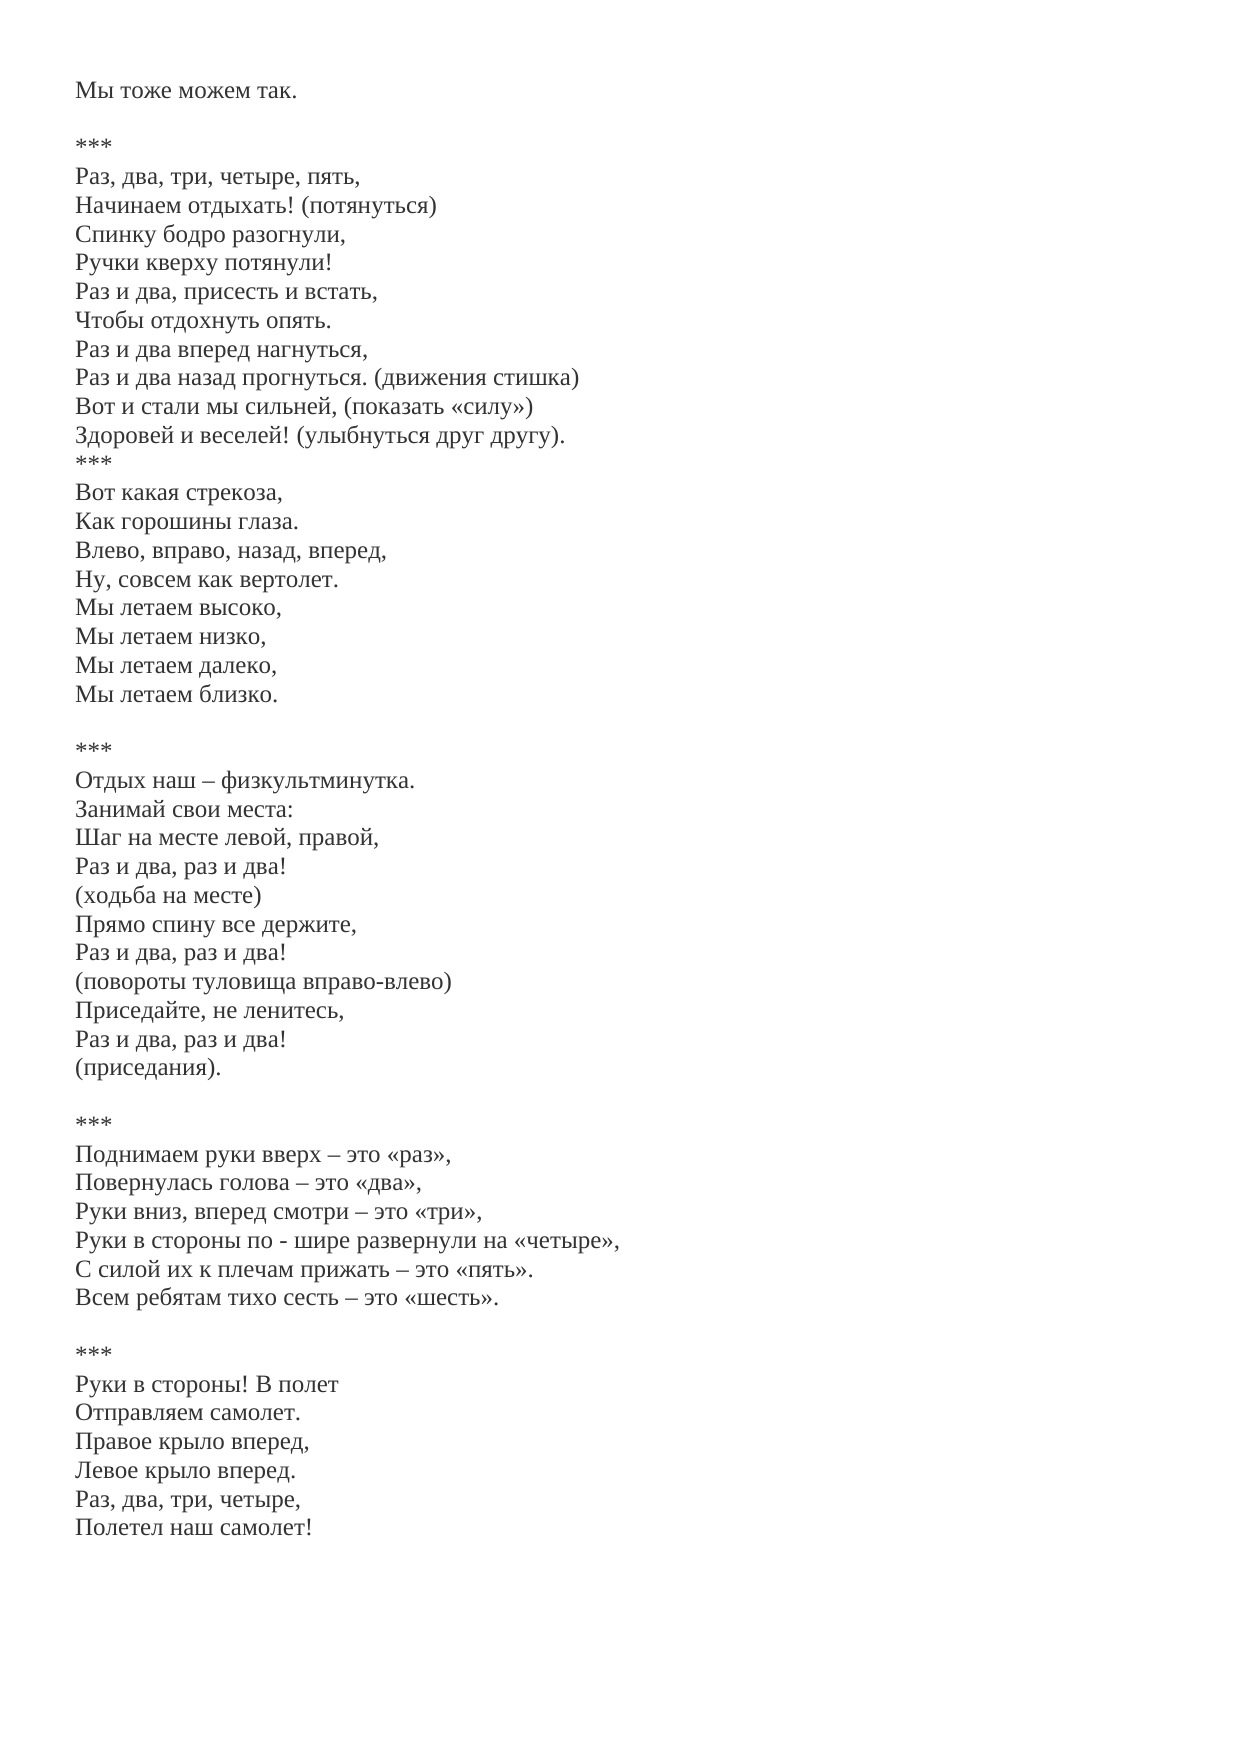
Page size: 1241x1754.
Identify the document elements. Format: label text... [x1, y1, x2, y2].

text *** [75, 449, 1165, 477]
text Ну, совсем как вертолет. [75, 564, 1165, 592]
text Раз, два, три, четыре, [75, 1484, 1165, 1512]
text Как горошины глаза. [75, 506, 1165, 535]
text Прямо спину все держите, [75, 909, 1165, 937]
text Руки вниз, вперед смотри – это «три», [75, 1196, 1165, 1225]
text Мы летаем близко. [75, 679, 1165, 707]
text Раз и два назад прогнуться. (движения стишка) [75, 362, 1165, 391]
text Здоровей и веселей! (улыбнуться друг другу). [75, 420, 1165, 449]
text Всем ребятам тихо сесть – это «шесть». [75, 1282, 1165, 1311]
text Отдых наш – физкультминутка. [75, 765, 1165, 794]
text Мы летаем высоко, [75, 592, 1165, 621]
text *** [75, 1340, 1165, 1369]
text Полетел наш самолет! [75, 1512, 1165, 1541]
text Левое крыло вперед. [75, 1455, 1165, 1484]
text (приседания). [75, 1052, 1165, 1081]
text Шаг на месте левой, правой, [75, 822, 1165, 851]
text Вот какая стрекоза, [75, 477, 1165, 506]
text Отправляем самолет. [75, 1397, 1165, 1426]
text Раз и два вперед нагнуться, [75, 334, 1165, 362]
text Мы летаем далеко, [75, 650, 1165, 679]
text Руки в стороны по - шире развернули на «четыре», [75, 1225, 1165, 1254]
text Раз и два, раз и два! [75, 937, 1165, 966]
text С силой их к плечам прижать – это «пять». [75, 1254, 1165, 1282]
text (ходьба на месте) [75, 880, 1165, 909]
text Начинаем отдыхать! (потянуться) [75, 190, 1165, 219]
text Ручки кверху потянули! [75, 247, 1165, 276]
text Раз и два, присесть и встать, [75, 276, 1165, 305]
text Повернулась голова – это «два», [75, 1167, 1165, 1196]
text Руки в стороны! В полет [75, 1369, 1165, 1397]
text Раз, два, три, четыре, пять, [75, 161, 1165, 190]
text (повороты туловища вправо-влево) [75, 966, 1165, 995]
text Мы летаем низко, [75, 621, 1165, 650]
text Раз и два, раз и два! [75, 851, 1165, 880]
text *** [75, 1110, 1165, 1139]
text Чтобы отдохнуть опять. [75, 305, 1165, 334]
text *** [75, 736, 1165, 765]
text *** [75, 132, 1165, 161]
text Спинку бодро разогнули, [75, 219, 1165, 247]
text Мы тоже можем так. [75, 75, 1165, 104]
text Правое крыло вперед, [75, 1426, 1165, 1455]
text Вот и стали мы сильней, (показать «силу») [75, 391, 1165, 420]
text Поднимаем руки вверх – это «раз», [75, 1139, 1165, 1167]
text Влево, вправо, назад, вперед, [75, 535, 1165, 564]
text Раз и два, раз и два! [75, 1024, 1165, 1052]
text Приседайте, не ленитесь, [75, 995, 1165, 1024]
text Занимай свои места: [75, 794, 1165, 822]
